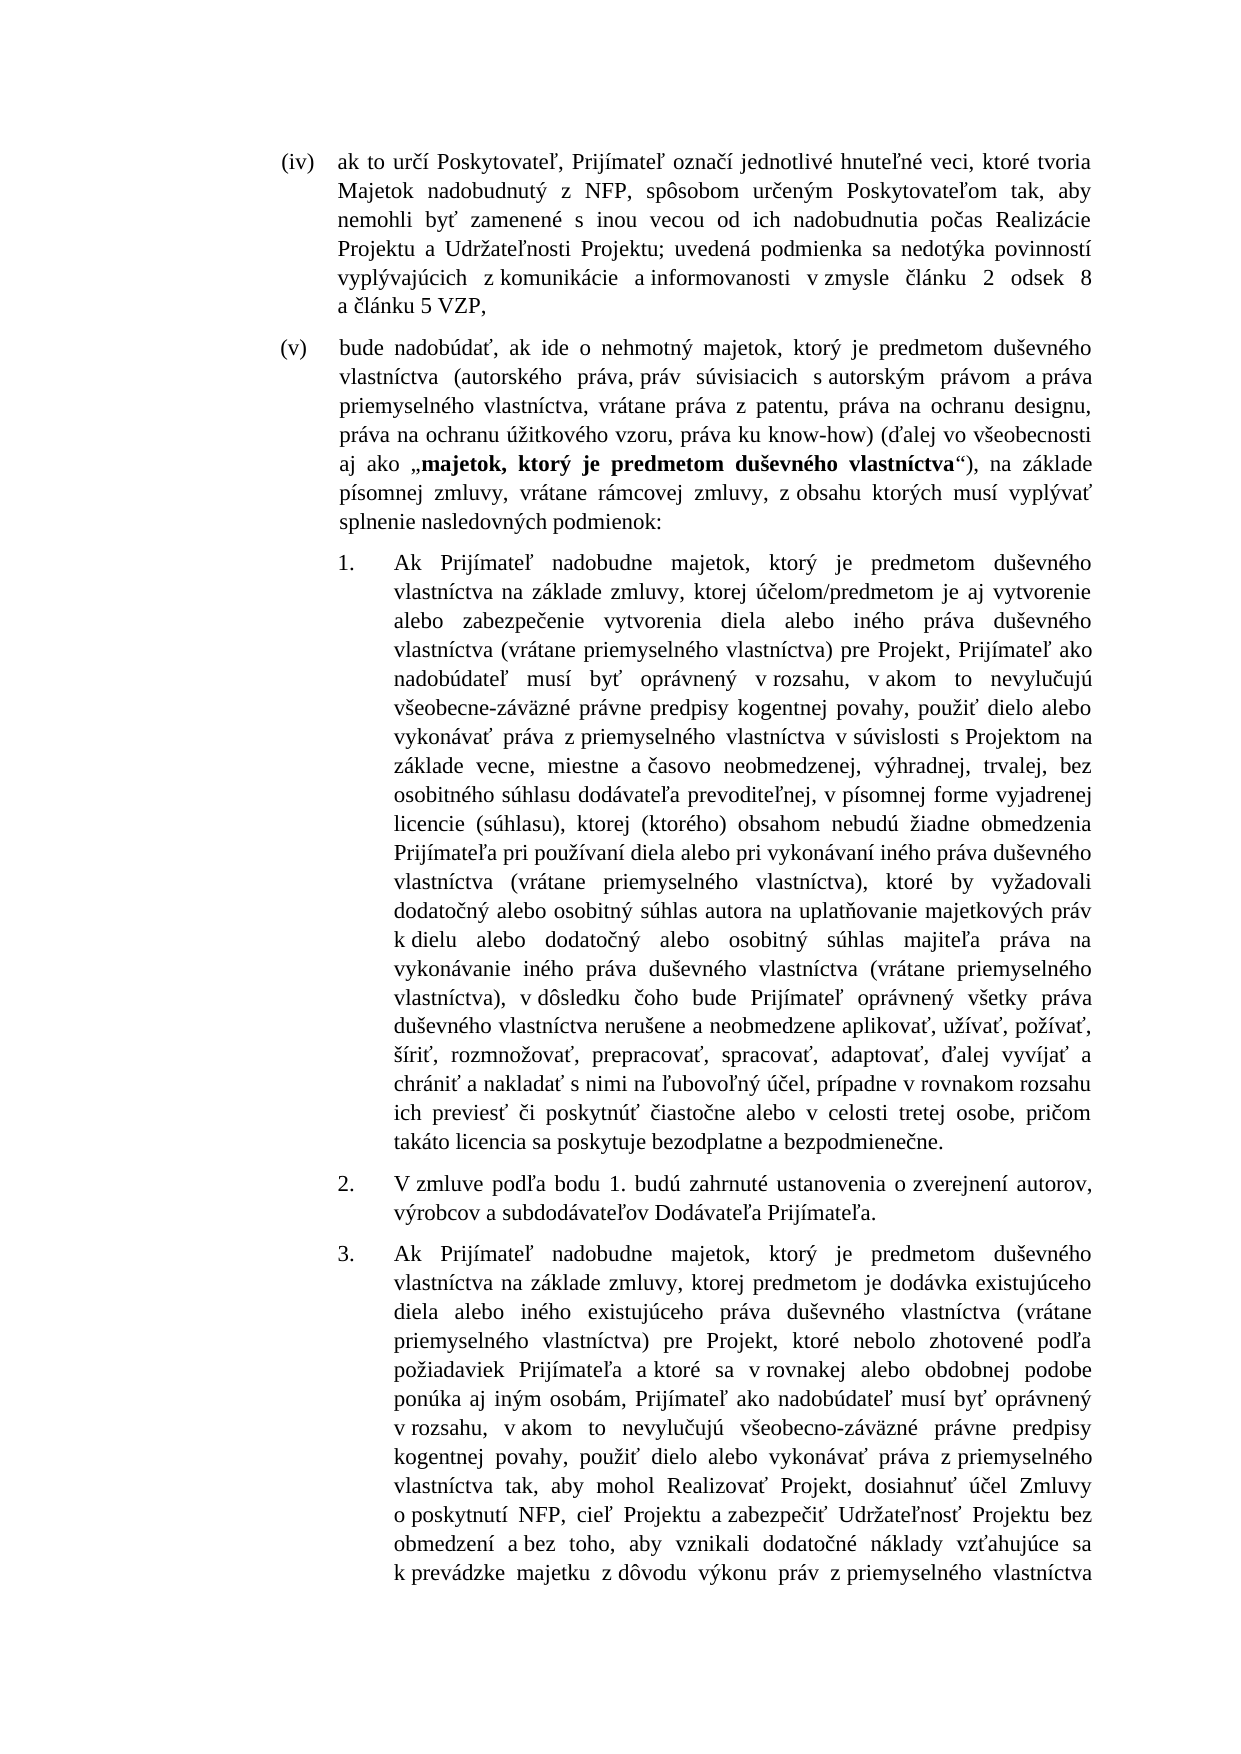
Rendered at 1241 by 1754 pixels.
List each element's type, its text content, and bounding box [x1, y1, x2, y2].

list Ak Prijímateľ nadobudne majetok, ktorý je predmetom duševného vlastníctva na základe zmluvy, ktorej účelom/predmetom je aj vytvorenie alebo zabezpečenie vytvorenia diela alebo iného práva duševného vlastníctva (vrátane priemyselného vlastníctva) pre Projekt, Prijímateľ ako nadobúdateľ musí byť oprávnený v rozsahu, v akom to nevylučujú všeobecne-záväzné právne predpisy kogentnej povahy, použiť dielo alebo vykonávať práva z priemyselného vlastníctva v súvislosti s Projektom na základe vecne, miestne a časovo neobmedzenej, výhradnej, trvalej, bez osobitného súhlasu dodávateľa prevoditeľnej, v písomnej forme vyjadrenej licencie (súhlasu), ktorej (ktorého) obsahom nebudú žiadne obmedzenia Prijímateľa pri používaní diela alebo pri vykonávaní iného práva duševného vlastníctva (vrátane priemyselného vlastníctva), ktoré by vyžadovali dodatočný alebo osobitný súhlas autora na uplatňovanie majetkových práv k dielu alebo dodatočný alebo osobitný súhlas majiteľa práva na vykonávanie iného práva duševného vlastníctva (vrátane priemyselného vlastníctva), v dôsledku čoho bude Prijímateľ oprávnený všetky práva duševného vlastníctva nerušene a neobmedzene aplikovať, užívať, požívať, šíriť, rozmnožovať, prepracovať, spracovať, adaptovať, ďalej vyvíjať a chrániť a nakladať s nimi na ľubovoľný účel, prípadne v rovnakom rozsahu ich previesť či poskytnúť čiastočne alebo v celosti tretej osobe, pričom takáto licencia sa poskytuje bezodplatne a bezpodmienečne. [337, 549, 1092, 1155]
list ak to určí Poskytovateľ, Prijímateľ označí jednotlivé hnuteľné veci, ktoré tvoria Majetok nadobudnutý z NFP, spôsobom určeným Poskytovateľom tak, aby nemohli byť zamenené s inou vecou od ich nadobudnutia počas Realizácie Projektu a Udržateľnosti Projektu; uvedená podmienka sa nedotýka povinností vyplývajúcich z komunikácie a informovanosti v zmysle článku 2 odsek 8 a článku 5 VZP, [281, 148, 1092, 319]
list V zmluve podľa bodu 1. budú zahrnuté ustanovenia o zverejnení autorov, výrobcov a subdodávateľov Dodávateľa Prijímateľa. [337, 1170, 1092, 1225]
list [337, 1240, 1092, 1585]
list bude nadobúdať, ak ide o nehmotný majetok, ktorý je predmetom duševného vlastníctva (autorského práva, práv súvisiacich s autorským právom a práva priemyselného vlastníctva, vrátane práva z patentu, práva na ochranu designu, práva na ochranu úžitkového vzoru, práva ku know-how) (ďalej vo všeobecnosti aj ako „majetok, ktorý je predmetom duševného vlastníctva“), na základe písomnej zmluvy, vrátane rámcovej zmluvy, z obsahu ktorých musí vyplývať splnenie nasledovných podmienok: [280, 334, 1092, 534]
